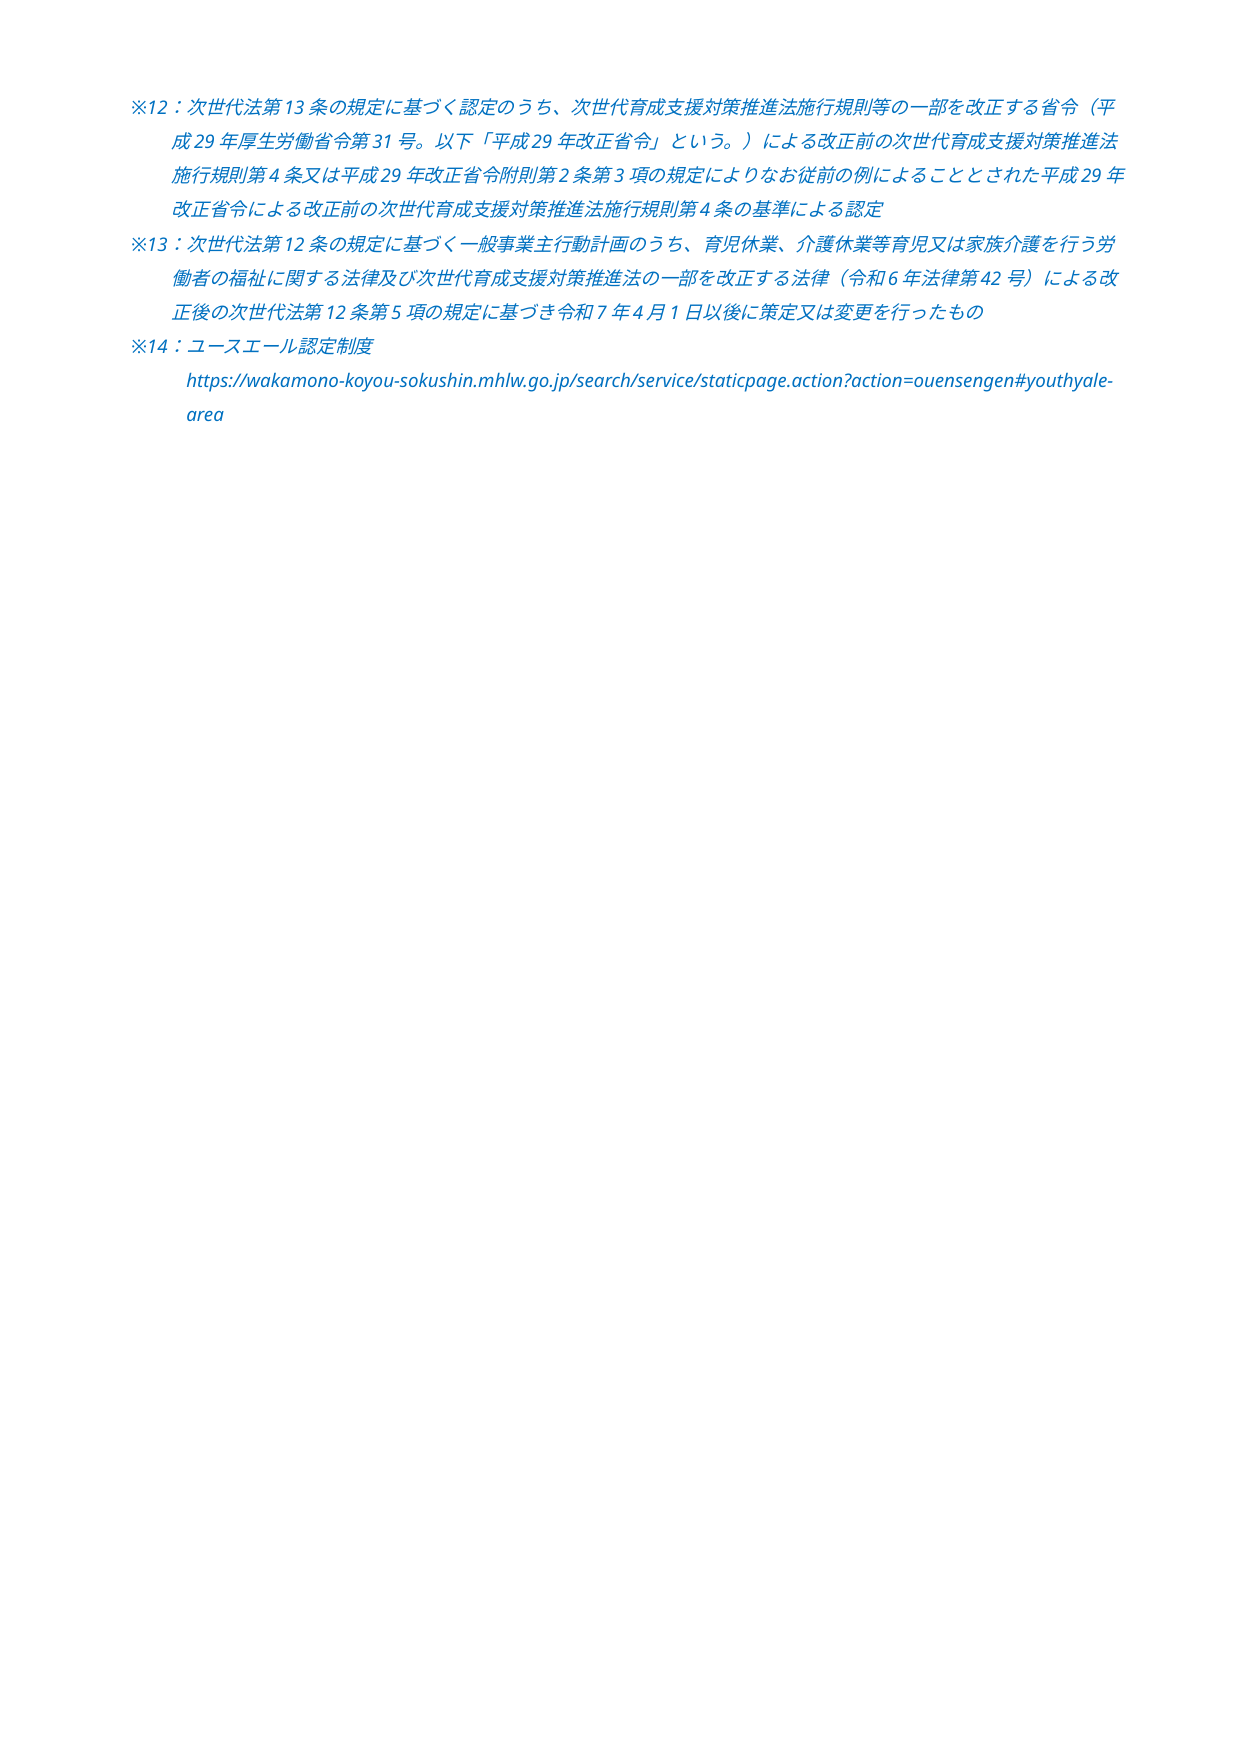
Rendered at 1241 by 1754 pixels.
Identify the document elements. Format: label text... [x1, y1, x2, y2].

text ※14：ユースエール認定制度 [112, 329, 1128, 363]
text ※13：次世代法第12条の規定に基づく一般事業主行動計画のうち、育児休業、介護休業等育児又は家族介護を行う労働者の福祉に関する法律及び次世代育成支援対策推進法の一部を改正する法律（令和6年法律第42号）による改正後の次世代法第12条第5項の規定に基づき令和7年4月1日以後に策定又は変更を行ったもの [131, 226, 1128, 329]
text https://wakamono-koyou-sokushin.mhlw.go.jp/search/service/staticpage.action?action=ouensengen#youthyale-area [186, 363, 1128, 431]
text ※12：次世代法第13条の規定に基づく認定のうち、次世代育成支援対策推進法施行規則等の一部を改正する省令（平成29年厚生労働省令第31号。以下「平成29年改正省令」という。）による改正前の次世代育成支援対策推進法施行規則第4条又は平成29年改正省令附則第2条第3項の規定によりなお従前の例によることとされた平成29年改正省令による改正前の次世代育成支援対策推進法施行規則第4条の基準による認定 [131, 89, 1128, 226]
